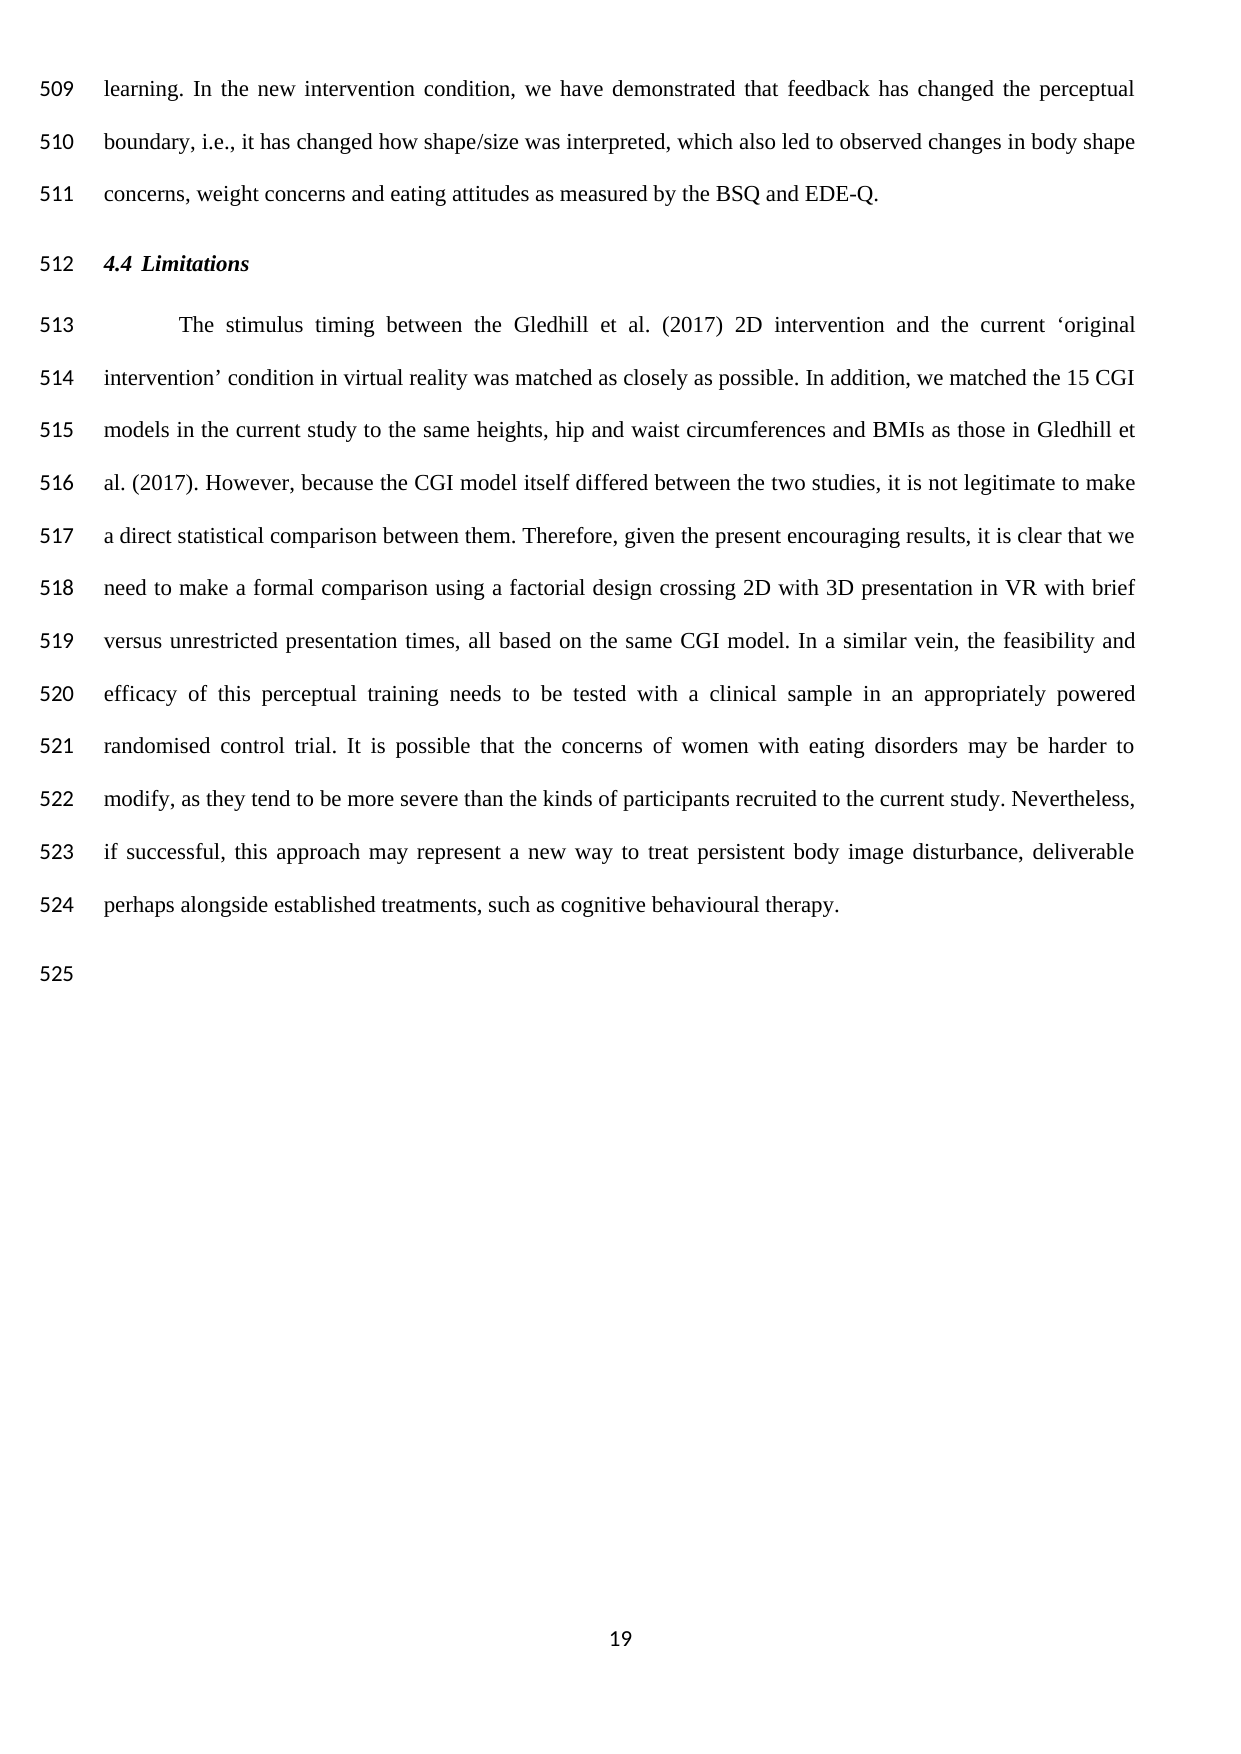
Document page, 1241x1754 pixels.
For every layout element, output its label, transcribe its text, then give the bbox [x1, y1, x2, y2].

text The stimulus timing between the Gledhill et al. (2017) 2D intervention and the current ‘original intervention’ condition in virtual reality was matched as closely as possible. In addition, we matched the 15 CGI models in the current study to the same heights, hip and waist circumferences and BMIs as those in Gledhill et al. (2017). However, because the CGI model itself differed between the two studies, it is not legitimate to make a direct statistical comparison between them. Therefore, given the present encouraging results, it is clear that we need to make a formal comparison using a factorial design crossing 2D with 3D presentation in VR with brief versus unrestricted presentation times, all based on the same CGI model. In a similar vein, the feasibility and efficacy of this perceptual training needs to be tested with a clinical sample in an appropriately powered randomised control trial. It is possible that the concerns of women with eating disorders may be harder to modify, as they tend to be more severe than the kinds of participants recruited to the current study. Nevertheless, if successful, this approach may represent a new way to treat persistent body image disturbance, deliverable perhaps alongside established treatments, such as cognitive behavioural therapy. [103, 311, 1137, 917]
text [103, 75, 1137, 207]
list Limitations [103, 250, 1137, 276]
